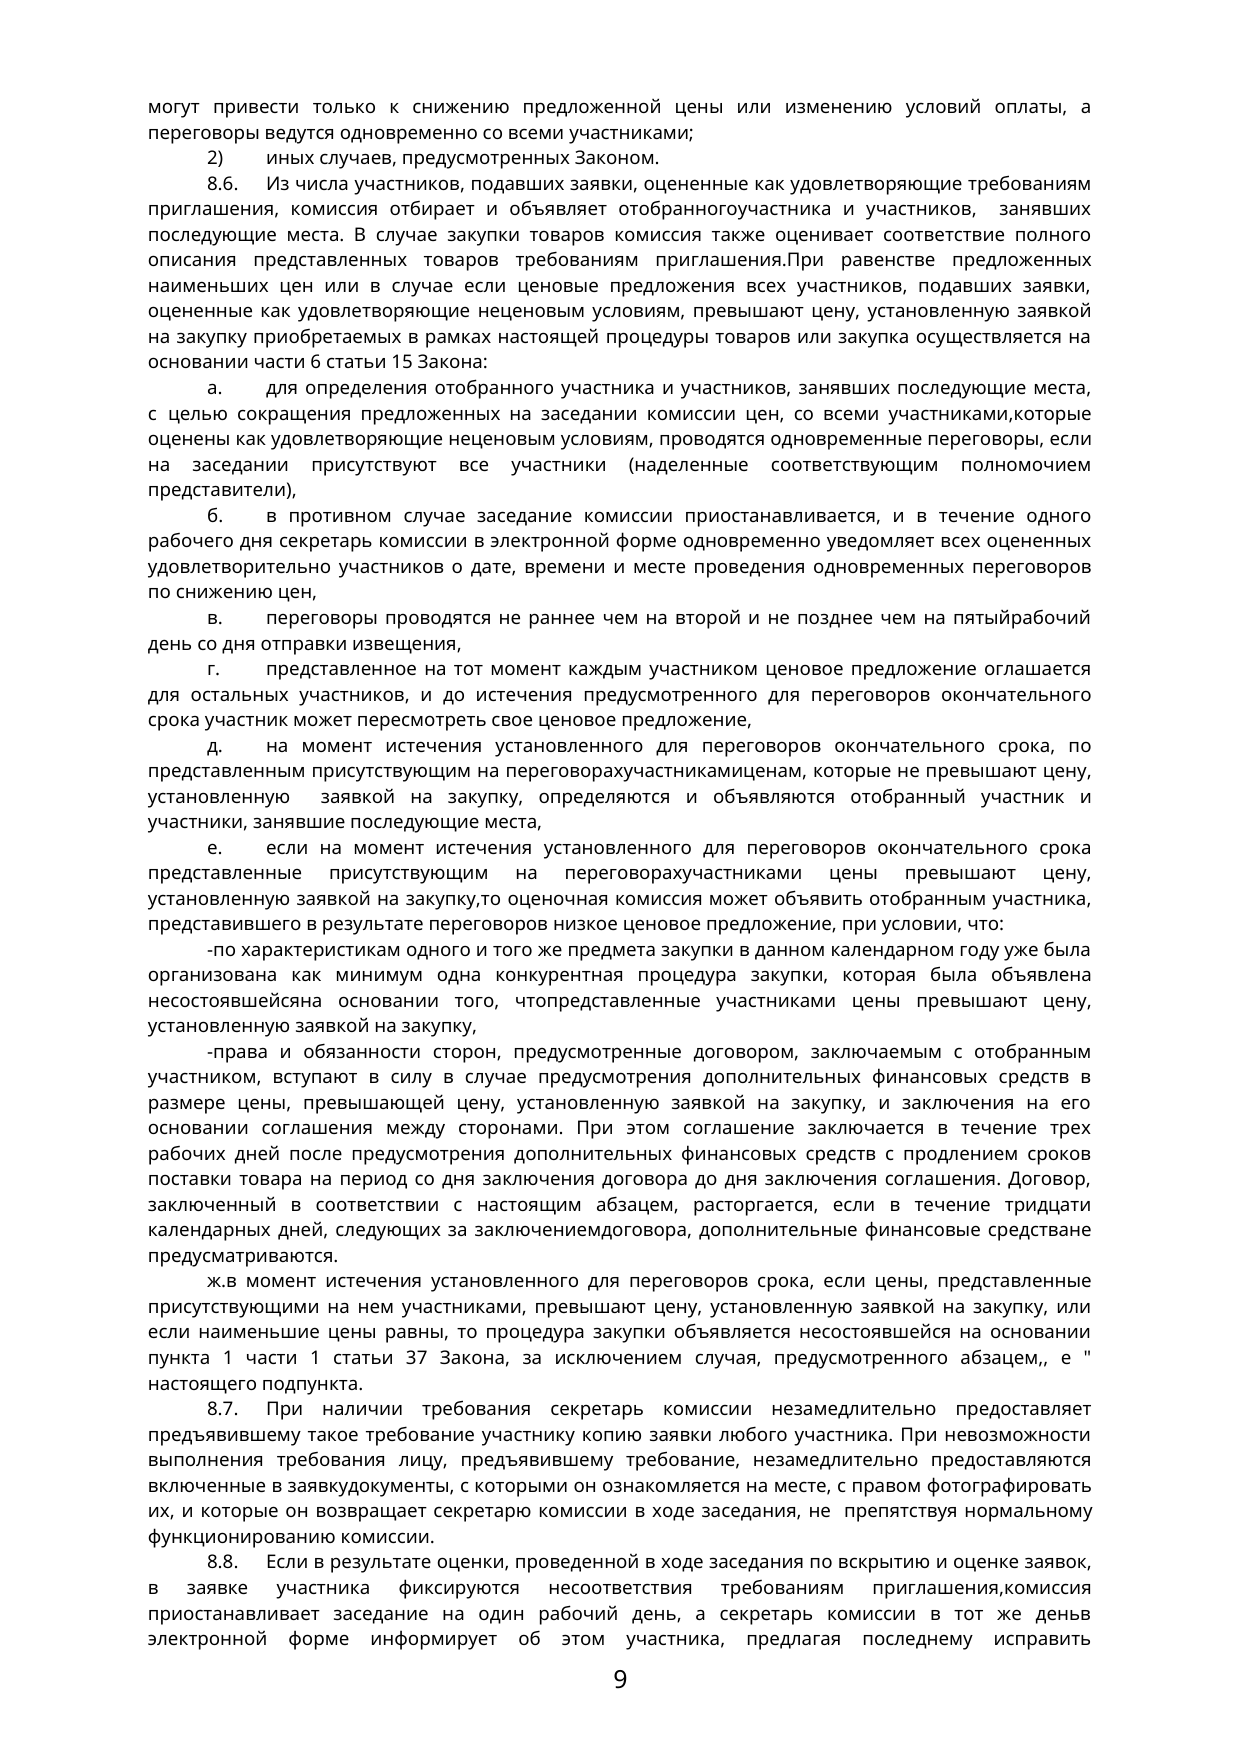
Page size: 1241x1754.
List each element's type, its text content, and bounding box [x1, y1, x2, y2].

text в. переговоры проводятся не раннее чем на второй и не позднее чем на пятыйрабочий день со дня отправки извещения, [148, 604, 1092, 655]
text д. на момент истечения установленного для переговоров окончательного срока, по представленным присутствующим на переговорахучастникамиценам, которые не превышают цену, установленную заявкой на закупку, определяются и объявляются отобранный участник и участники, занявшие последующие места, [148, 732, 1092, 834]
text б. в противном случае заседание комиссии приостанавливается, и в течение одного рабочего дня секретарь комиссии в электронной форме одновременно уведомляет всех оцененных удовлетворительно участников о дате, времени и месте проведения одновременных переговоров по снижению цен, [148, 502, 1092, 604]
text 8.7. При наличии требования секретарь комиссии незамедлительно предоставляет предъявившему такое требование участнику копию заявки любого участника. При невозможности выполнения требования лицу, предъявившему требование, незамедлительно предоставляются включенные в заявкудокументы, с которыми он ознакомляется на месте, с правом фотографировать их, и которые он возвращает секретарю комиссии в ходе заседания, не препятствуя нормальному функционированию комиссии. [148, 1395, 1092, 1549]
text -по характеристикам одного и того же предмета закупки в данном календарном году уже была организована как минимум одна конкурентная процедура закупки, которая была объявлена несостоявшейсяна основании того, чтопредставленные участниками цены превышают цену, установленную заявкой на закупку, [148, 936, 1092, 1038]
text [148, 1549, 1092, 1651]
text г. представленное на тот момент каждым участником ценовое предложение оглашается для остальных участников, и до истечения предусмотренного для переговоров окончательного срока участник может пересмотреть свое ценовое предложение, [148, 655, 1092, 732]
text а. для определения отобранного участника и участников, занявших последующие места, с целью сокращения предложенных на заседании комиссии цен, со всеми участниками,которые оценены как удовлетворяющие неценовым условиям, проводятся одновременные переговоры, если на заседании присутствуют все участники (наделенные соответствующим полномочием представители), [148, 374, 1092, 502]
text -права и обязанности сторон, предусмотренные договором, заключаемым с отобранным участником, вступают в силу в случае предусмотрения дополнительных финансовых средств в размере цены, превышающей цену, установленную заявкой на закупку, и заключения на его основании соглашения между сторонами. При этом соглашение заключается в течение трех рабочих дней после предусмотрения дополнительных финансовых средств с продлением сроков поставки товара на период со дня заключения договора до дня заключения соглашения. Договор, заключенный в соответствии с настоящим абзацем, расторгается, если в течение тридцати календарных дней, следующих за заключениемдоговора, дополнительные финансовые средстване предусматриваются. [148, 1038, 1092, 1268]
text е. если на момент истечения установленного для переговоров окончательного срока представленные присутствующим на переговорахучастниками цены превышают цену, установленную заявкой на закупку,то оценочная комиссия может объявить отобранным участника, представившего в результате переговоров низкое ценовое предложение, при условии, что: [148, 834, 1092, 936]
text 2) иных случаев, предусмотренных Законом. [148, 145, 1092, 170]
text ж.в момент истечения установленного для переговоров срока, если цены, представленные присутствующими на нем участниками, превышают цену, установленную заявкой на закупку, или если наименьшие цены равны, то процедура закупки объявляется несостоявшейся на основании пункта 1 части 1 статьи 37 Закона, за исключением случая, предусмотренного абзацем,, е " настоящего подпункта. [148, 1268, 1092, 1395]
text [148, 94, 1092, 145]
text 8.6. Из числа участников, подавших заявки, оцененные как удовлетворяющие требованиям приглашения, комиссия отбирает и объявляет отобранногоучастника и участников, занявших последующие места. В случае закупки товаров комиссия также оценивает соответствие полного описания представленных товаров требованиям приглашения.При равенстве предложенных наименьших цен или в случае если ценовые предложения всех участников, подавших заявки, оцененные как удовлетворяющие неценовым условиям, превышают цену, установленную заявкой на закупку приобретаемых в рамках настоящей процедуры товаров или закупка осуществляется на основании части 6 статьи 15 Закона: [148, 170, 1092, 374]
